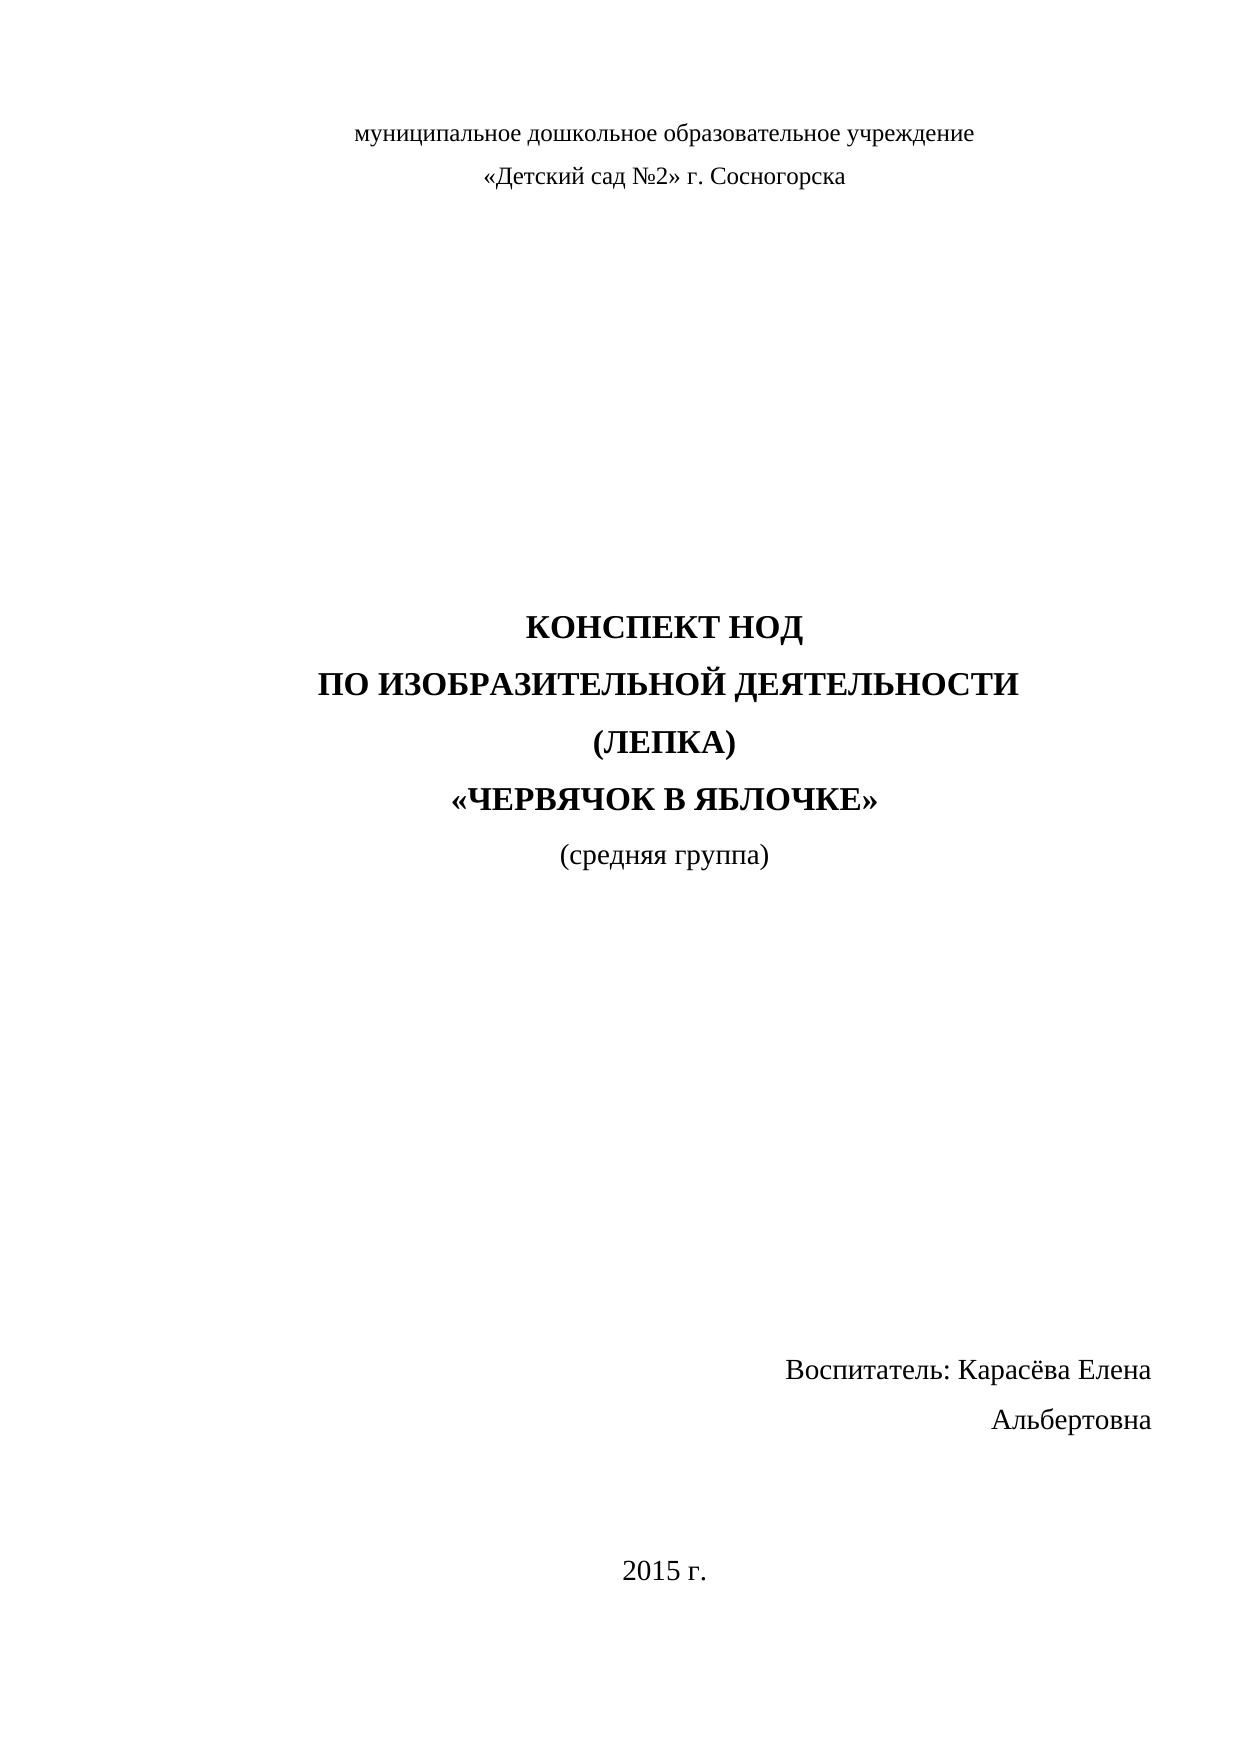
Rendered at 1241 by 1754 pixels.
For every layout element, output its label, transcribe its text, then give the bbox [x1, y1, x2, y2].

text КОНСПЕКТ НОД ПО ИЗОБРАЗИТЕЛЬНОЙ ДЕЯТЕЛЬНОСТИ [177, 607, 1152, 703]
text «Детский сад №2» г. Сосногорска [177, 161, 1152, 190]
text 2015 г. [177, 1553, 1152, 1587]
text (ЛЕПКА) [177, 722, 1152, 760]
text муниципальное дошкольное образовательное учреждение [177, 118, 1152, 147]
text (средняя группа) [177, 837, 1152, 870]
text Воспитатель: Карасёва Елена Альбертовна [177, 1352, 1152, 1436]
text «ЧЕРВЯЧОК В ЯБЛОЧКЕ» [177, 779, 1152, 818]
